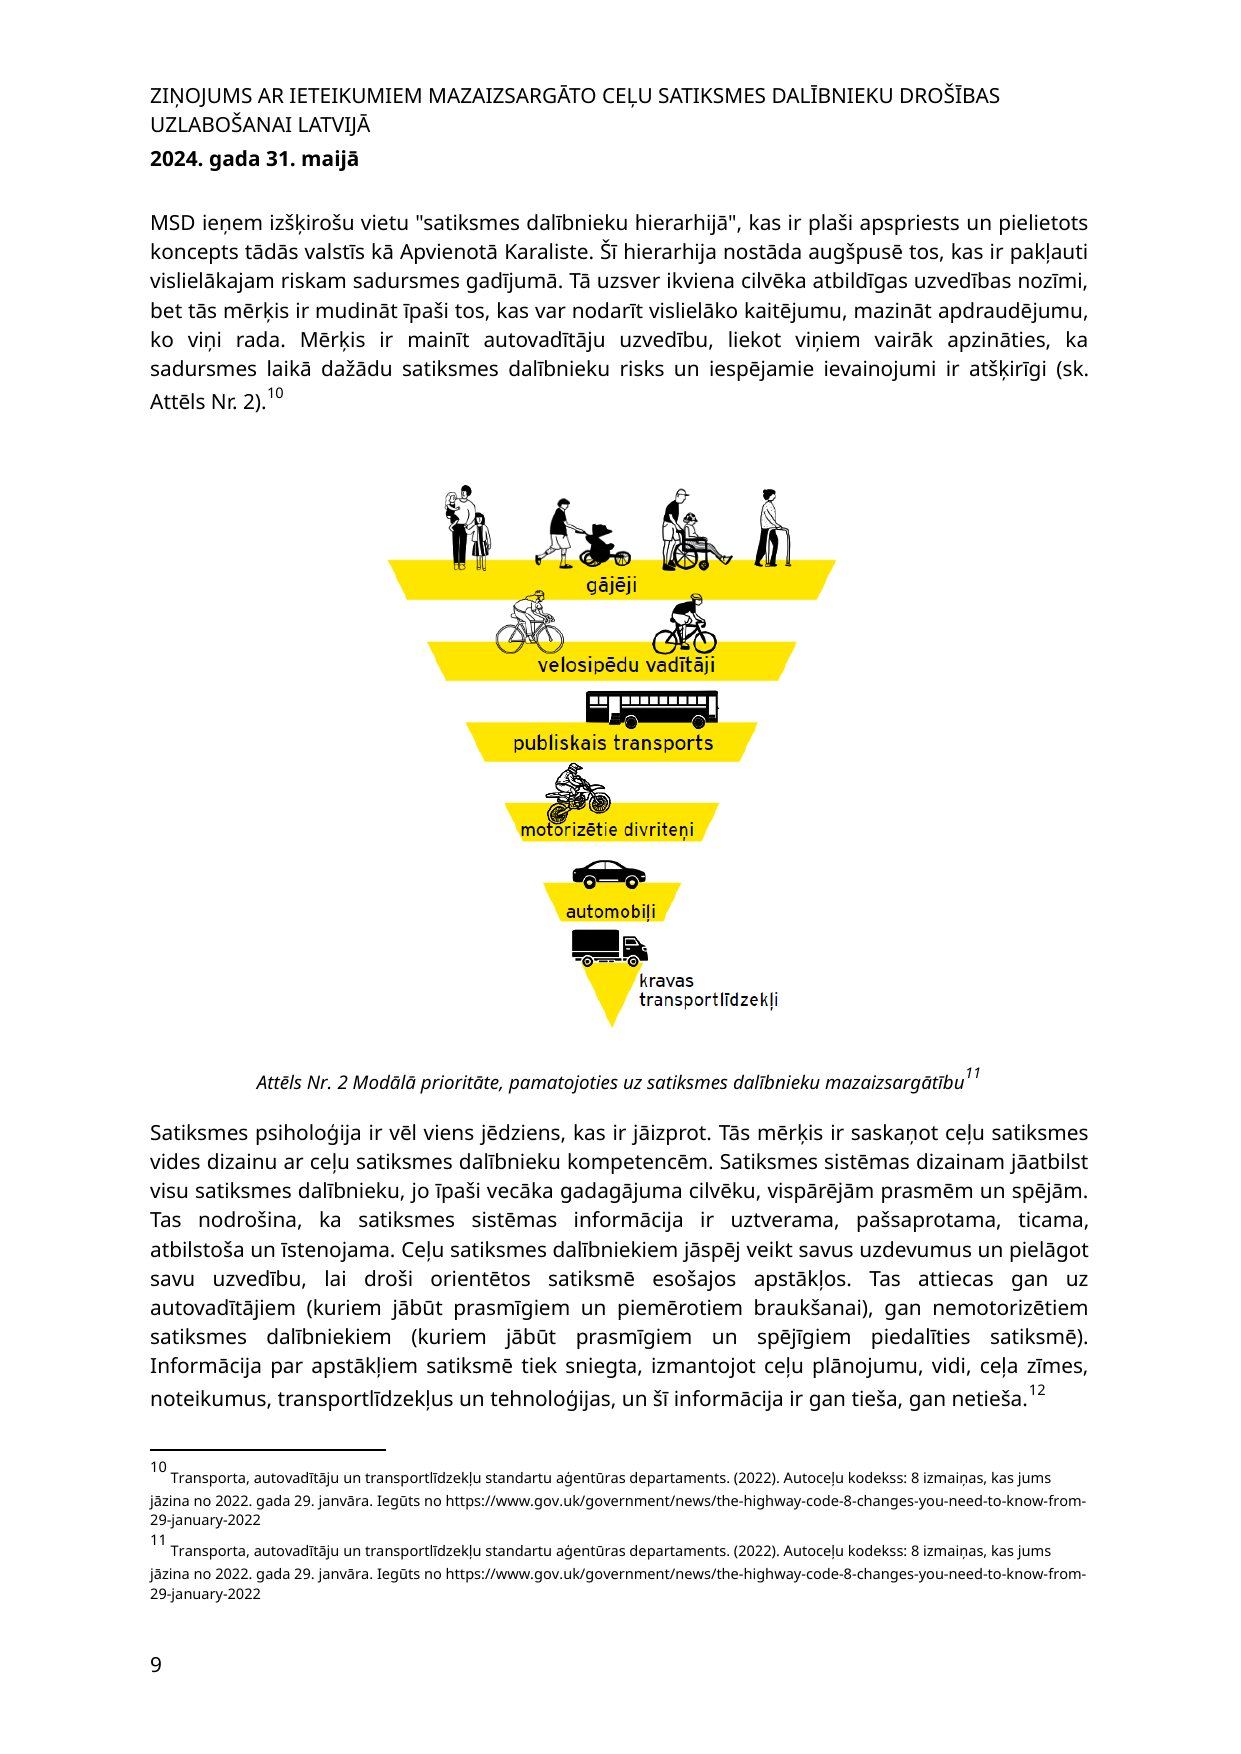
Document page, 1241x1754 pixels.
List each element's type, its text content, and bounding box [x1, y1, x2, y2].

text Satiksmes psiholoģija ir vēl viens jēdziens, kas ir jāizprot. Tās mērķis ir saskaņot ceļu satiksmes vides dizainu ar ceļu satiksmes dalībnieku kompetencēm. Satiksmes sistēmas dizainam jāatbilst visu satiksmes dalībnieku, jo īpaši vecāka gadagājuma cilvēku, vispārējām prasmēm un spējām. Tas nodrošina, ka satiksmes sistēmas informācija ir uztverama, pašsaprotama, ticama, atbilstoša un īstenojama. Ceļu satiksmes dalībniekiem jāspēj veikt savus uzdevumus un pielāgot savu uzvedību, lai droši orientētos satiksmē esošajos apstākļos. Tas attiecas gan uz autovadītājiem (kuriem jābūt prasmīgiem un piemērotiem braukšanai), gan nemotorizētiem satiksmes dalībniekiem (kuriem jābūt prasmīgiem un spējīgiem piedalīties satiksmē). Informācija par apstākļiem satiksmē tiek sniegta, izmantojot ceļu plānojumu, vidi, ceļa zīmes, noteikumus, transportlīdzekļus un tehnoloģijas, un šī informācija ir gan tieša, gan netieša. [150, 1117, 1090, 1414]
picture [335, 445, 905, 1050]
text Attēls Nr. 2 Modālā prioritāte, pamatojoties uz satiksmes dalībnieku mazaizsargātību [150, 1062, 1090, 1096]
text MSD ieņem izšķirošu vietu "satiksmes dalībnieku hierarhijā", kas ir plaši apspriests un pielietots koncepts tādās valstīs kā Apvienotā Karaliste. Šī hierarhija nostāda augšpusē tos, kas ir pakļauti vislielākajam riskam sadursmes gadījumā. Tā uzsver ikviena cilvēka atbildīgas uzvedības nozīmi, bet tās mērķis ir mudināt īpaši tos, kas var nodarīt vislielāko kaitējumu, mazināt apdraudējumu, ko viņi rada. Mērķis ir mainīt autovadītāju uzvedību, liekot viņiem vairāk apzināties, ka sadursmes laikā dažādu satiksmes dalībnieku risks un iespējamie ievainojumi ir atšķirīgi (sk. Attēls Nr. 2). [150, 207, 1090, 417]
